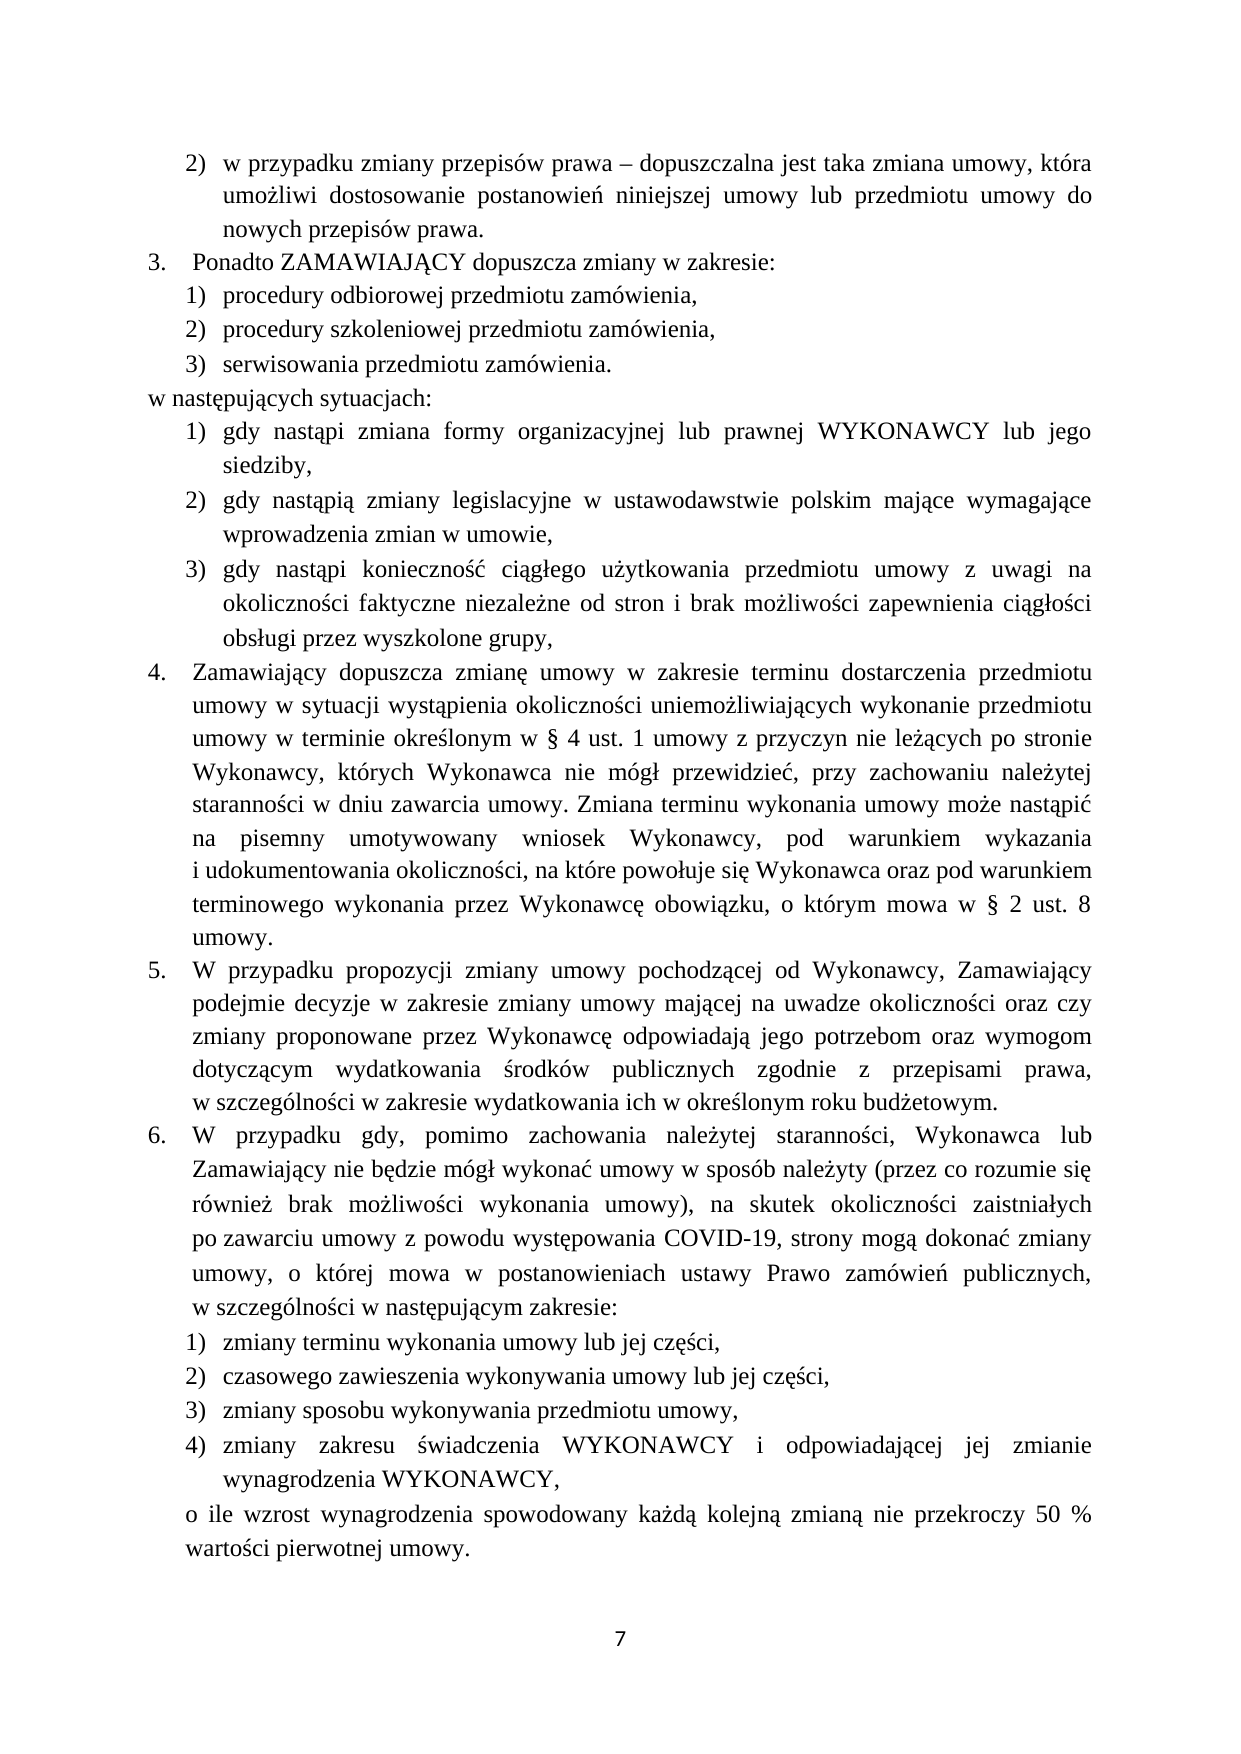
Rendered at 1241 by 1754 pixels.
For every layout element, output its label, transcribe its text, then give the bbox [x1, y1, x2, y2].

list gdy nastąpi zmiana formy organizacyjnej lub prawnej WYKONAWCY lub jego siedziby, [185, 416, 1093, 479]
list gdy nastąpią zmiany legislacyjne w ustawodawstwie polskim mające wymagające wprowadzenia zmian w umowie, [185, 485, 1093, 548]
list procedury szkoleniowej przedmiotu zamówienia, [185, 314, 1093, 343]
list serwisowania przedmiotu zamówienia. [185, 349, 1093, 377]
list procedury odbiorowej przedmiotu zamówienia, [185, 280, 1093, 308]
list W przypadku propozycji zmiany umowy pochodzącej od Wykonawcy, Zamawiający podejmie decyzje w zakresie zmiany umowy mającej na uwadze okoliczności oraz czy zmiany proponowane przez Wykonawcę odpowiadają jego potrzebom oraz wymogom dotyczącym wydatkowania środków publicznych zgodnie z przepisami prawa, w szczególności w zakresie wydatkowania ich w określonym roku budżetowym. [148, 955, 1093, 1116]
list w przypadku zmiany przepisów prawa – dopuszczalna jest taka zmiana umowy, która umożliwi dostosowanie postanowień niniejszej umowy lub przedmiotu umowy do nowych przepisów prawa. [185, 148, 1093, 242]
list Ponadto ZAMAWIAJĄCY dopuszcza zmiany w zakresie: [148, 247, 1093, 275]
text w następujących sytuacjach: [148, 383, 1093, 412]
list Zamawiający dopuszcza zmianę umowy w zakresie terminu dostarczenia przedmiotu umowy w sytuacji wystąpienia okoliczności uniemożliwiających wykonanie przedmiotu umowy w terminie określonym w § 4 ust. 1 umowy z przyczyn nie leżących po stronie Wykonawcy, których Wykonawca nie mógł przewidzieć, przy zachowaniu należytej staranności w dniu zawarcia umowy. Zmiana terminu wykonania umowy może nastąpić na pisemny umotywowany wniosek Wykonawcy, pod warunkiem wykazania i udokumentowania okoliczności, na które powołuje się Wykonawca oraz pod warunkiem terminowego wykonania przez Wykonawcę obowiązku, o którym mowa w § 2 ust. 8 umowy. [148, 657, 1093, 950]
list gdy nastąpi konieczność ciągłego użytkowania przedmiotu umowy z uwagi na okoliczności faktyczne niezależne od stron i brak możliwości zapewnienia ciągłości obsługi przez wyszkolone grupy, [185, 554, 1093, 652]
list W przypadku gdy, pomimo zachowania należytej staranności, Wykonawca lub Zamawiający nie będzie mógł wykonać umowy w sposób należyty (przez co rozumie się również brak możliwości wykonania umowy), na skutek okoliczności zaistniałych po zawarciu umowy z powodu występowania COVID-19, strony mogą dokonać zmiany umowy, o której mowa w postanowieniach ustawy Prawo zamówień publicznych, w szczególności w następującym zakresie: [148, 1120, 1093, 1321]
text o ile wzrost wynagrodzenia spowodowany każdą kolejną zmianą nie przekroczy 50 % wartości pierwotnej umowy. [185, 1499, 1093, 1562]
list zmiany zakresu świadczenia WYKONAWCY i odpowiadającej jej zmianie wynagrodzenia WYKONAWCY, [185, 1430, 1093, 1493]
list zmiany sposobu wykonywania przedmiotu umowy, [185, 1396, 1093, 1424]
list czasowego zawieszenia wykonywania umowy lub jej części, [185, 1361, 1093, 1390]
list zmiany terminu wykonania umowy lub jej części, [185, 1327, 1093, 1355]
